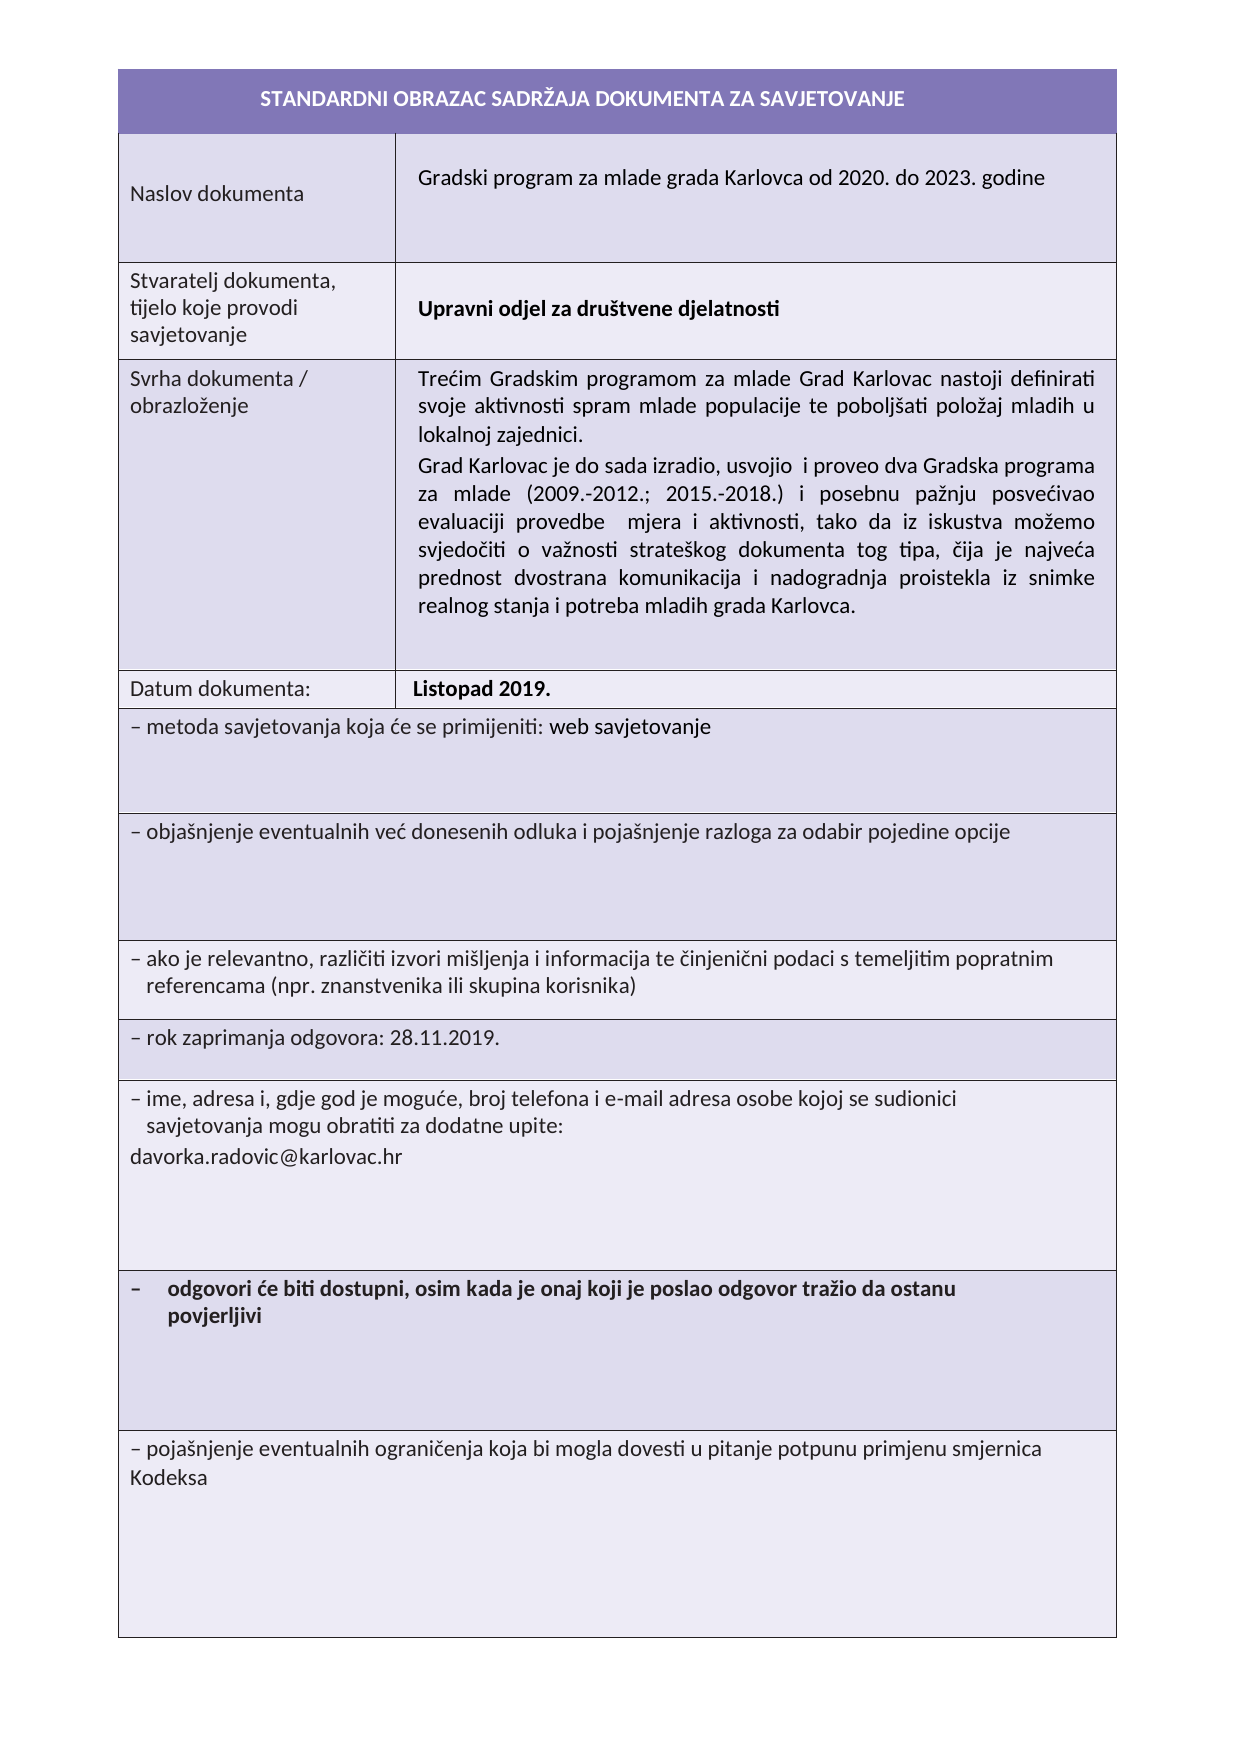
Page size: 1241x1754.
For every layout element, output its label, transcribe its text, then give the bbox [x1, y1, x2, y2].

table_cell – metoda savjetovanja koja će se primijeniti: web savjetovanje [119, 709, 1116, 812]
table_cell Svrha dokumenta / obrazloženje [119, 360, 395, 669]
table_cell Gradski program za mlade grada Karlovca od 2020. do 2023. godine [396, 134, 1116, 262]
table_cell Trećim Gradskim programom za mlade Grad Karlovac nastoji definirati svoje aktivnosti spram mlade populacije te poboljšati položaj mladih u lokalnoj zajednici. Grad Karlovac je do sada izradio, usvojio i proveo dva Gradska programa za mlade (2009.-2012.; 2015.-2018.) i posebnu pažnju posvećivao evaluaciji provedbe mjera i aktivnosti, tako da iz iskustva možemo svjedočiti o važnosti strateškog dokumenta tog tipa, čija je najveća prednost dvostrana komunikacija i nadogradnja proistekla iz snimke realnog stanja i potreba mladih grada Karlovca. [396, 360, 1116, 669]
table_cell – ime, adresa i, gdje god je moguće, broj telefona i e-mail adresa osobe kojoj se sudionici savjetovanja mogu obratiti za dodatne upite: davorka.radovic@karlovac.hr [119, 1081, 1116, 1270]
table_cell Stvaratelj dokumenta, tijelo koje provodi savjetovanje [119, 263, 395, 359]
table_header STANDARDNI OBRAZAC SADRŽAJA DOKUMENTA ZA SAVJETOVANJE [119, 70, 1116, 133]
table_cell Upravni odjel za društvene djelatnosti [396, 263, 1116, 359]
table_cell Listopad 2019. [396, 671, 1116, 707]
table_cell – objašnjenje eventualnih već donesenih odluka i pojašnjenje razloga za odabir pojedine opcije [119, 814, 1116, 940]
table_cell Naslov dokumenta [119, 134, 395, 262]
table_cell – pojašnjenje eventualnih ograničenja koja bi mogla dovesti u pitanje potpunu primjenu smjernica Kodeksa [119, 1431, 1116, 1637]
table_cell Datum dokumenta: listop25.10.2019. [119, 671, 395, 707]
table_cell odgovori će biti dostupni, osim kada je onaj koji je poslao odgovor tražio da ostanu povjerljivi [119, 1271, 1116, 1430]
table_cell – ako je relevantno, različiti izvori mišljenja i informacija te činjenični podaci s temeljitim popratnim referencama (npr. znanstvenika ili skupina korisnika) [119, 941, 1116, 1019]
table_cell – rok zaprimanja odgovora: 28.11.2019. [119, 1020, 1116, 1079]
